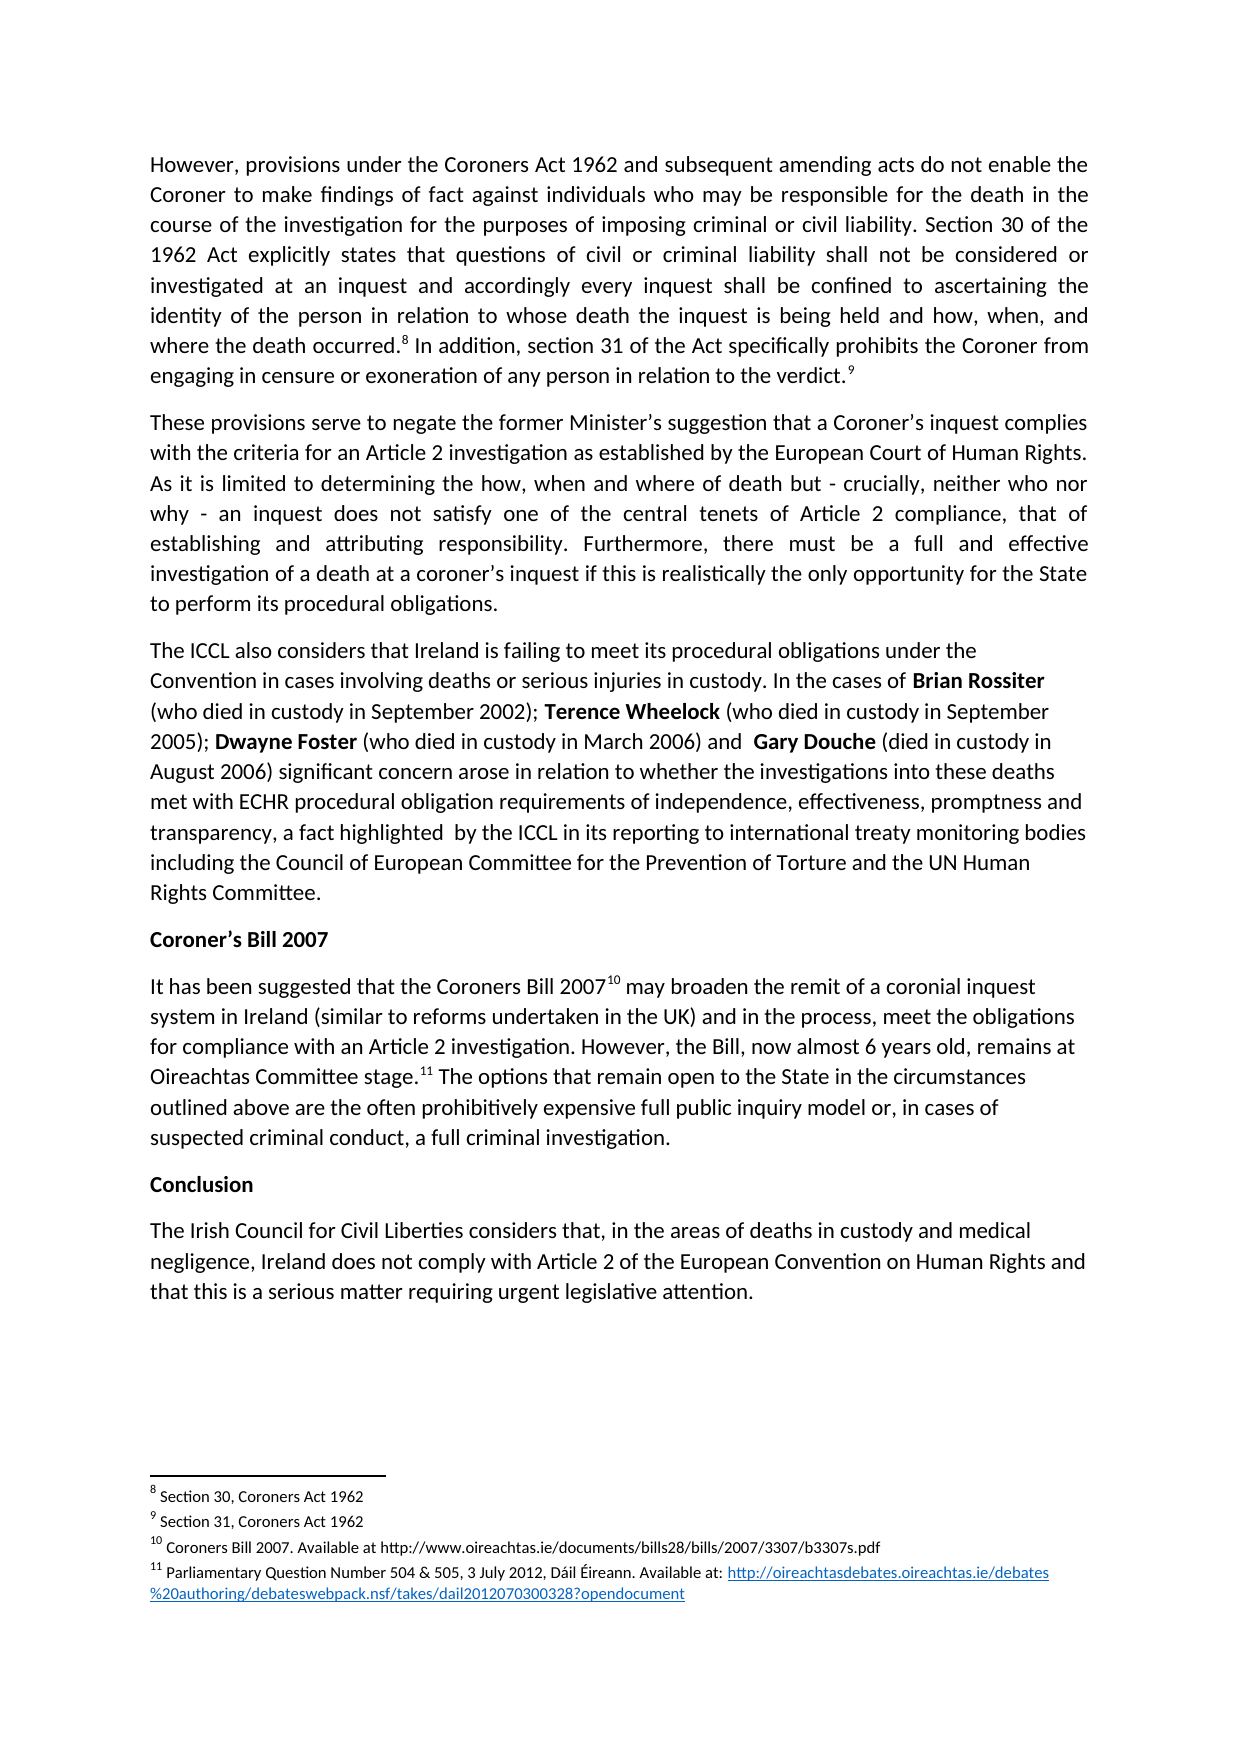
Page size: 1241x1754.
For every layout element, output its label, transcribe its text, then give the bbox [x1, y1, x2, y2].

text The ICCL also considers that Ireland is failing to meet its procedural obligations under the Convention in cases involving deaths or serious injuries in custody. In the cases of Brian Rossiter (who died in custody in September 2002); Terence Wheelock (who died in custody in September 2005); Dwayne Foster (who died in custody in March 2006) and Gary Douche (died in custody in August 2006) significant concern arose in relation to whether the investigations into these deaths met with ECHR procedural obligation requirements of independence, effectiveness, promptness and transparency, a fact highlighted by the ICCL in its reporting to international treaty monitoring bodies including the Council of European Committee for the Prevention of Torture and the UN Human Rights Committee. [150, 636, 1090, 906]
text These provisions serve to negate the former Minister’s suggestion that a Coroner’s inquest complies with the criteria for an Article 2 investigation as established by the European Court of Human Rights. As it is limited to determining the how, when and where of death but - crucially, neither who nor why - an inquest does not satisfy one of the central tenets of Article 2 compliance, that of establishing and attributing responsibility. Furthermore, there must be a full and effective investigation of a death at a coroner’s inquest if this is realistically the only opportunity for the State to perform its procedural obligations. [150, 408, 1090, 618]
text It has been suggested that the Coroners Bill 2007 may broaden the remit of a coronial inquest system in Ireland (similar to reforms undertaken in the UK) and in the process, meet the obligations for compliance with an Article 2 investigation. However, the Bill, now almost 6 years old, remains at Oireachtas Committee stage. The options that remain open to the State in the circumstances outlined above are the often prohibitively expensive full public inquiry model or, in cases of suspected criminal conduct, a full criminal investigation. [150, 972, 1090, 1151]
text Coroner’s Bill 2007 [150, 925, 1090, 953]
text The Irish Council for Civil Liberties considers that, in the areas of deaths in custody and medical negligence, Ireland does not comply with Article 2 of the European Convention on Human Rights and that this is a serious matter requiring urgent legislative attention. [150, 1217, 1090, 1305]
text However, provisions under the Coroners Act 1962 and subsequent amending acts do not enable the Coroner to make findings of fact against individuals who may be responsible for the death in the course of the investigation for the purposes of imposing criminal or civil liability. Section 30 of the 1962 Act explicitly states that questions of civil or criminal liability shall not be considered or investigated at an inquest and accordingly every inquest shall be confined to ascertaining the identity of the person in relation to whose death the inquest is being held and how, when, and where the death occurred. In addition, section 31 of the Act specifically prohibits the Coroner from engaging in censure or exoneration of any person in relation to the verdict. [150, 150, 1090, 389]
text Conclusion [150, 1170, 1090, 1198]
